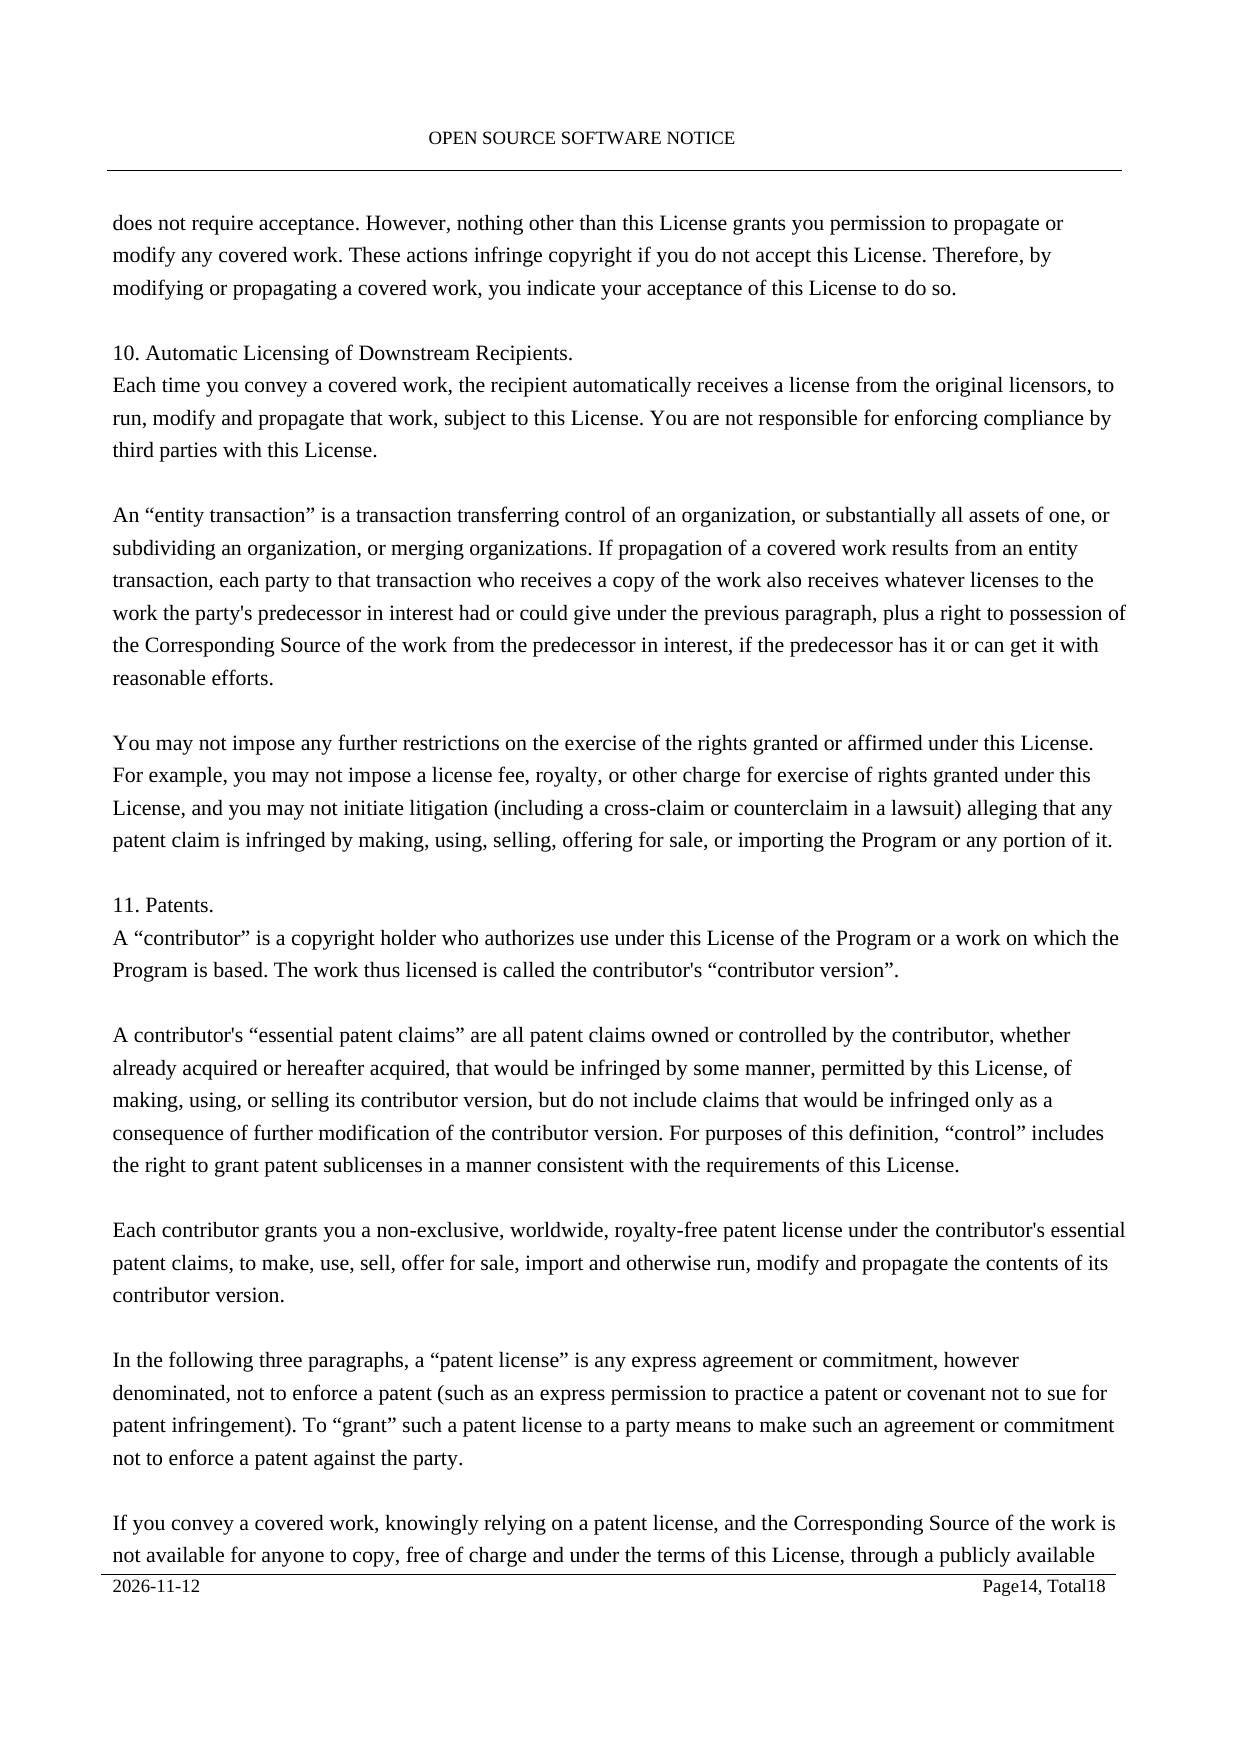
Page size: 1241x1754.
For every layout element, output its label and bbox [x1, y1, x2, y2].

text [112, 206, 1128, 1571]
